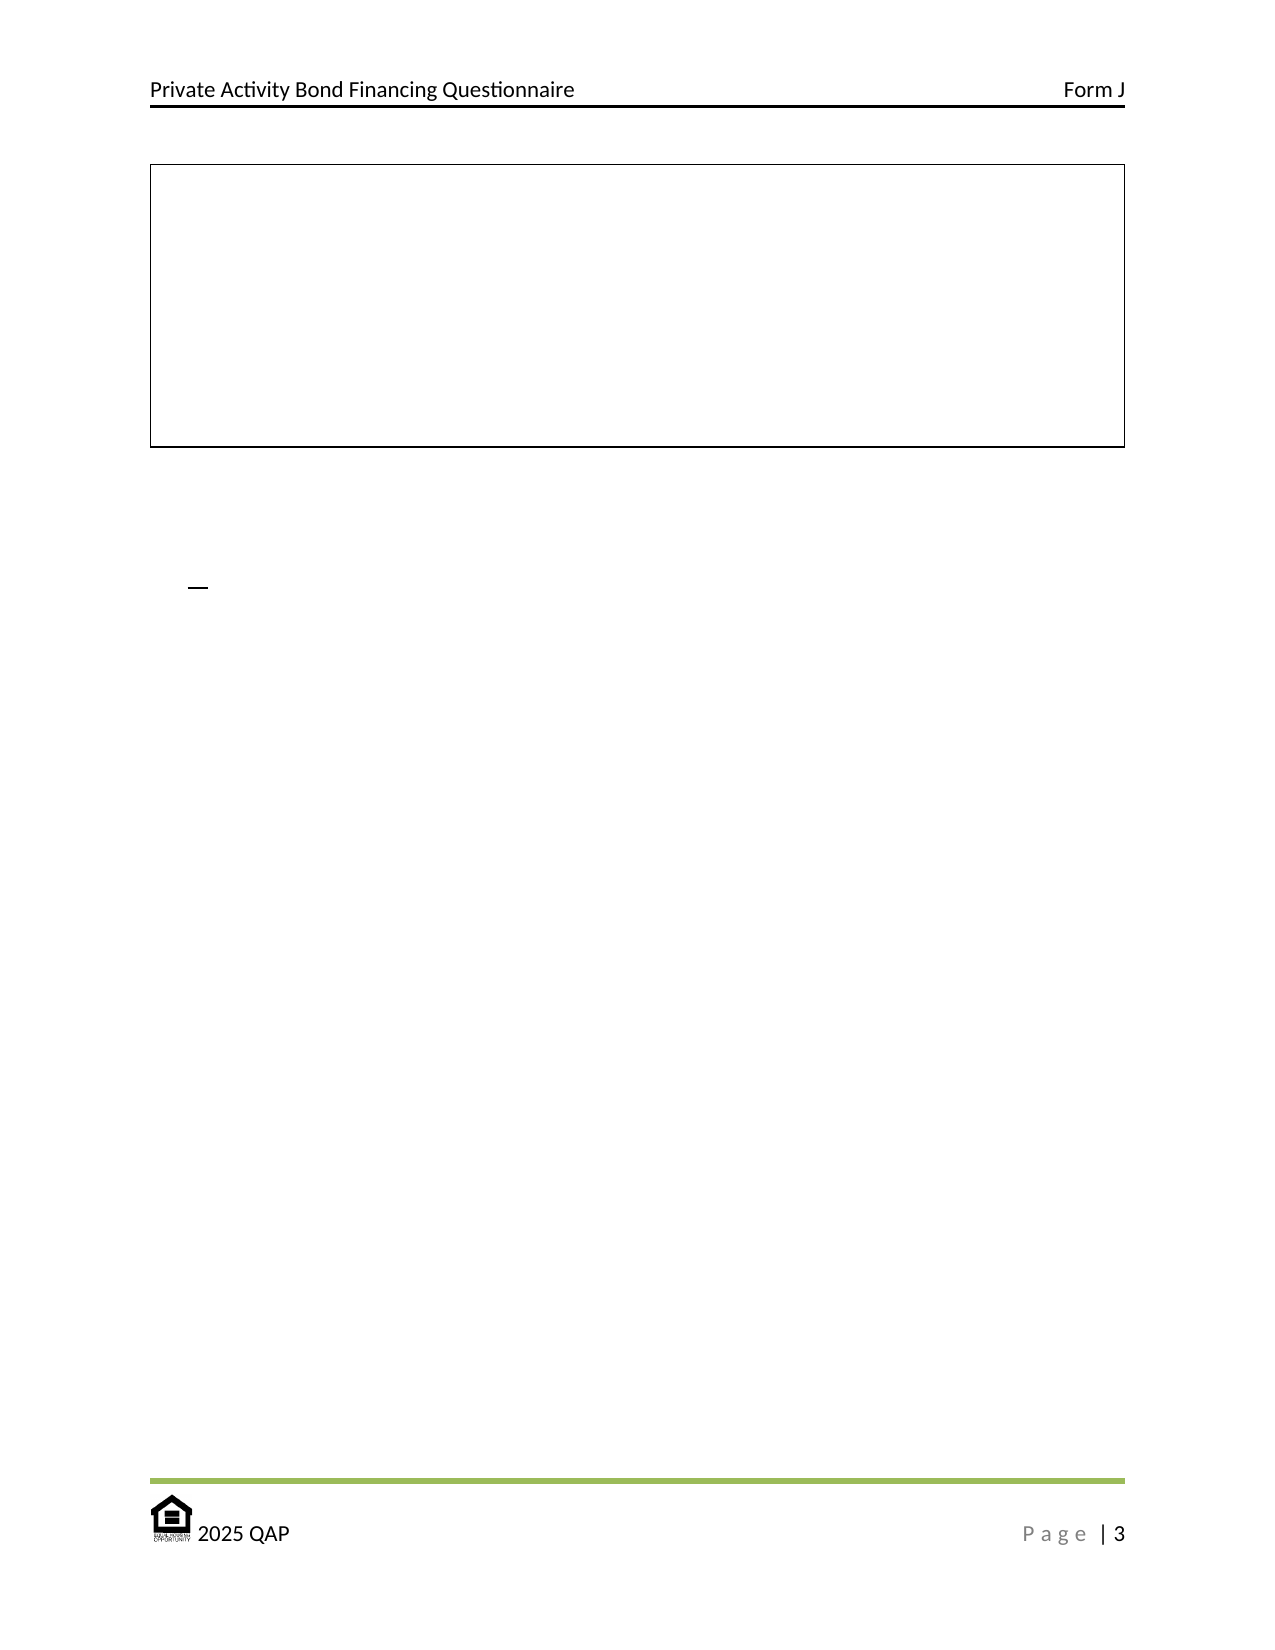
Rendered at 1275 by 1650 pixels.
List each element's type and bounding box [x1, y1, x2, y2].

table_header [151, 165, 1124, 446]
picture [150, 1494, 193, 1542]
